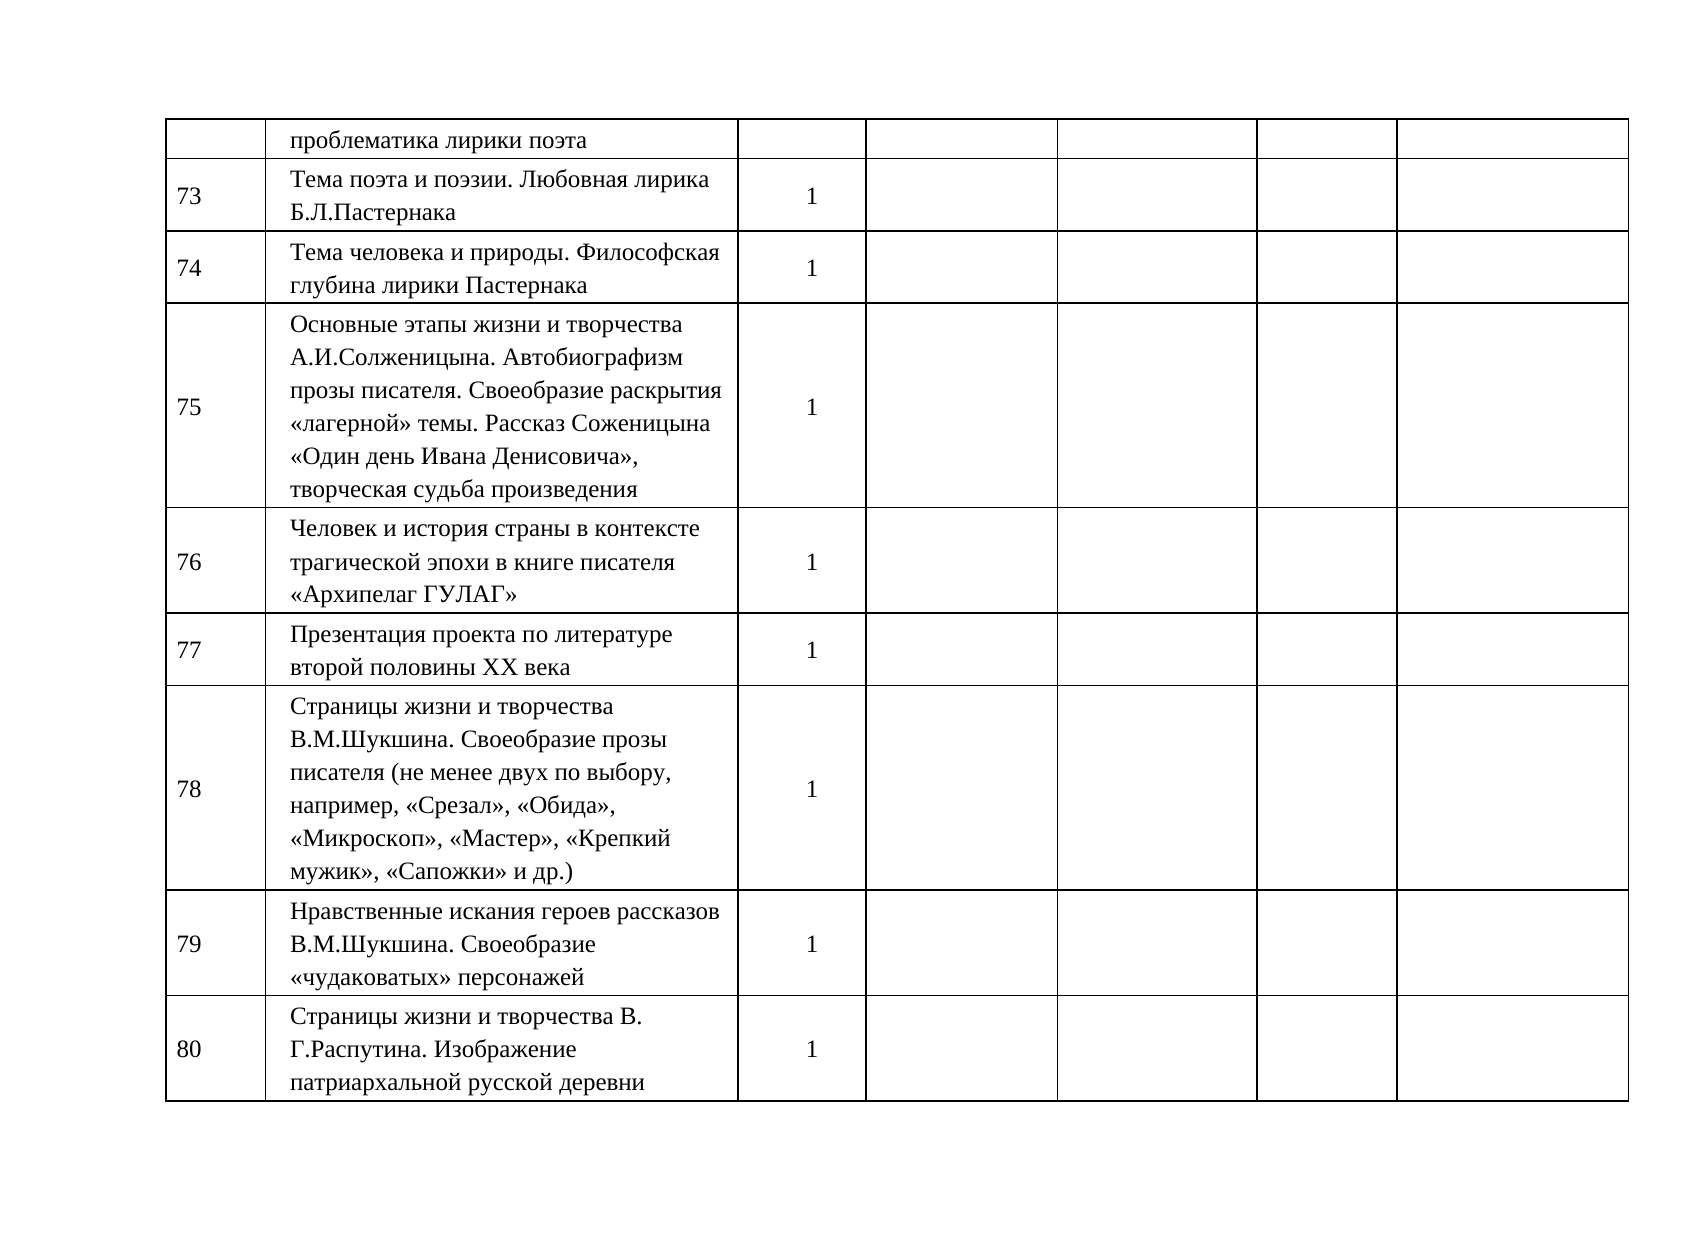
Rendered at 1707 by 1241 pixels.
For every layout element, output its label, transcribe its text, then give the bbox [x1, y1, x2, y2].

table_cell [867, 304, 1057, 507]
table_cell 1 [739, 120, 865, 157]
table_cell [1258, 120, 1396, 157]
table_cell [1258, 614, 1396, 684]
table_cell Презентация проекта по литературе второй половины ХХ века [266, 614, 737, 684]
table_cell [1398, 686, 1628, 889]
table_cell 1 [739, 508, 865, 612]
table_cell [1398, 996, 1628, 1100]
table_cell [1058, 508, 1256, 612]
table_cell 1 [739, 891, 865, 994]
table_cell [867, 159, 1057, 230]
table_cell [867, 996, 1057, 1100]
table_cell [1258, 508, 1396, 612]
table_cell [1058, 232, 1256, 302]
table_cell [867, 891, 1057, 994]
table_cell [1398, 120, 1628, 157]
table_cell [1258, 232, 1396, 302]
table_cell [1058, 304, 1256, 507]
table_cell Основные этапы жизни и творчества А.И.Солженицына. Автобиографизм прозы писателя. Своеобразие раскрытия «лагерной» темы. Рассказ Соженицына «Один день Ивана Денисовича», творческая судьба произведения [266, 304, 737, 507]
table_cell [1058, 120, 1256, 157]
table_cell [1398, 614, 1628, 684]
table_cell [1258, 304, 1396, 507]
table_cell 78 [167, 686, 265, 889]
table_cell [1398, 304, 1628, 507]
table_cell [1398, 159, 1628, 230]
table_cell 1 [739, 304, 865, 507]
table_cell 77 [167, 614, 265, 684]
table_cell Страницы жизни и творчества В. Г.Распутина. Изображение патриархальной русской деревни [266, 996, 737, 1100]
table_cell [1058, 686, 1256, 889]
table_cell [1258, 891, 1396, 994]
table_cell [1058, 159, 1256, 230]
table_cell 74 [167, 232, 265, 302]
table_cell [867, 232, 1057, 302]
table_cell [1058, 891, 1256, 994]
table_cell [1398, 508, 1628, 612]
table_cell 1 [739, 996, 865, 1100]
table_cell [1258, 159, 1396, 230]
table_cell 73 [167, 159, 265, 230]
table_cell [1258, 996, 1396, 1100]
table_cell 1 [739, 232, 865, 302]
table_cell [1058, 614, 1256, 684]
table_cell [867, 508, 1057, 612]
table_cell Тема человека и природы. Философская глубина лирики Пастернака [266, 232, 737, 302]
table_cell 80 [167, 996, 265, 1100]
table_cell [867, 686, 1057, 889]
table_cell [1258, 686, 1396, 889]
table_cell Человек и история страны в контексте трагической эпохи в книге писателя «Архипелаг ГУЛАГ» [266, 508, 737, 612]
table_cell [266, 120, 737, 157]
table_cell 79 [167, 891, 265, 994]
table_cell [867, 614, 1057, 684]
table_cell 1 [739, 614, 865, 684]
table_cell 1 [739, 159, 865, 230]
table_cell Тема поэта и поэзии. Любовная лирика Б.Л.Пастернака [266, 159, 737, 230]
table_cell 75 [167, 304, 265, 507]
table_cell [1398, 891, 1628, 994]
table_cell Страницы жизни и творчества В.М.Шукшина. Своеобразие прозы писателя (не менее двух по выбору, например, «Срезал», «Обида», «Микроскоп», «Мастер», «Крепкий мужик», «Сапожки» и др.) [266, 686, 737, 889]
table_cell [1398, 232, 1628, 302]
table_cell 76 [167, 508, 265, 612]
table_cell [1058, 996, 1256, 1100]
table_cell [867, 120, 1057, 157]
table_cell 72 [167, 120, 265, 157]
table_cell 1 [739, 686, 865, 889]
table_cell Нравственные искания героев рассказов В.М.Шукшина. Своеобразие «чудаковатых» персонажей [266, 891, 737, 994]
